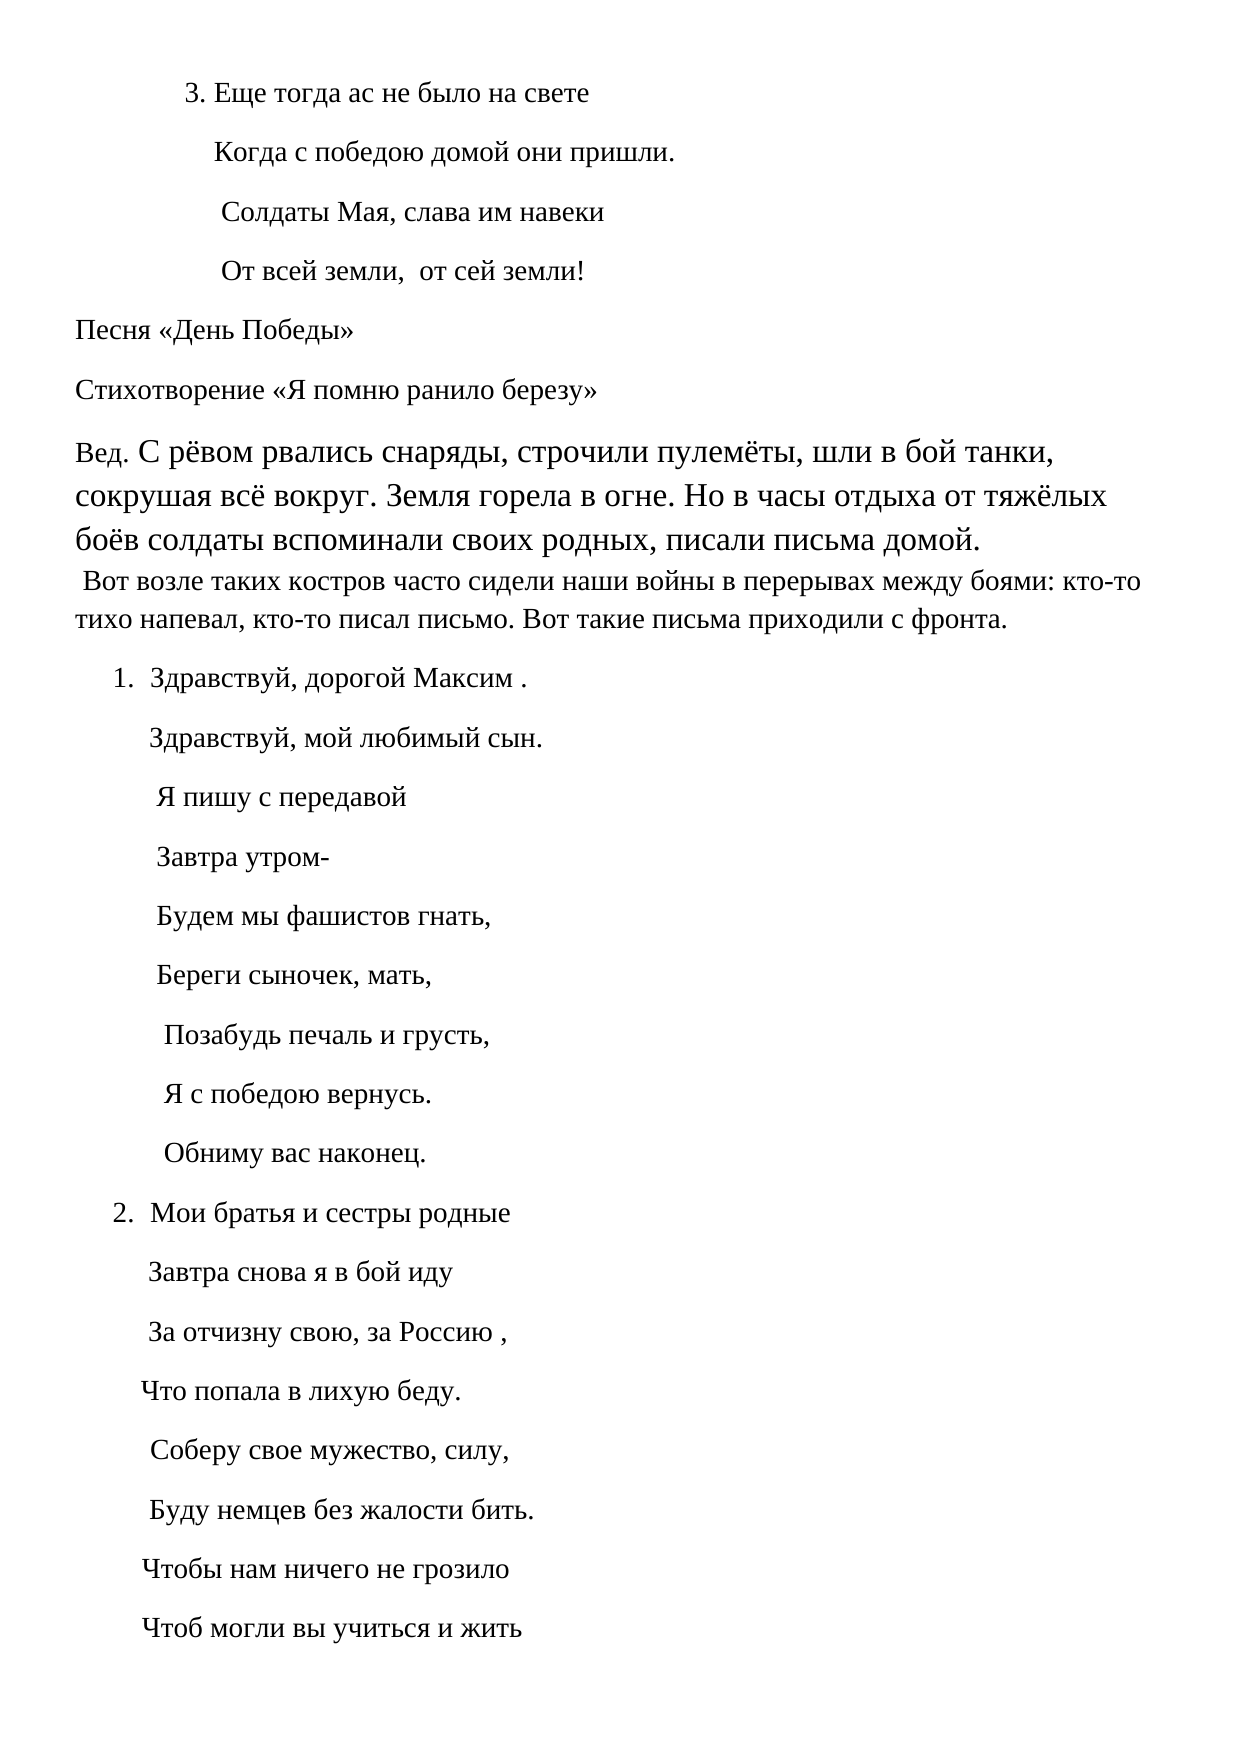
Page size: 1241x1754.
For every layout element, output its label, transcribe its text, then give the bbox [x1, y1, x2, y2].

text Береги сыночек, мать, [112, 957, 1165, 991]
text Чтоб могли вы учиться и жить [112, 1611, 1165, 1644]
list Соберу свое мужество, силу, [150, 1432, 1165, 1466]
text От всей земли, от сей земли! [75, 253, 1165, 287]
text Я пишу с передавой [112, 779, 1165, 813]
text Стихотворение «Я помню ранило березу» [75, 372, 1165, 405]
text Будем мы фашистов гнать, [112, 898, 1165, 932]
text Здравствуй, мой любимый сын. [112, 720, 1165, 753]
text Чтобы нам ничего не грозило [112, 1551, 1165, 1585]
text Буду немцев без жалости бить. [112, 1492, 1165, 1525]
text Завтра снова я в бой иду [75, 1254, 1165, 1288]
text Солдаты Мая, слава им навеки [75, 194, 1165, 227]
list Здравствуй, дорогой Максим . [112, 661, 1165, 694]
text 3. Еще тогда ас не было на свете [75, 75, 1165, 108]
text Когда с победою домой они пришли. [75, 134, 1165, 168]
text Обниму вас наконец. [112, 1136, 1165, 1169]
text За отчизну свою, за Россию , [75, 1314, 1165, 1347]
text Позабудь печаль и грусть, [112, 1017, 1165, 1050]
text Песня «День Победы» [75, 312, 1165, 346]
text Что попала в лихую беду. [75, 1373, 1165, 1407]
text Я с победою вернусь. [112, 1076, 1165, 1110]
list Мои братья и сестры родные [112, 1195, 1165, 1228]
text Вед. С рёвом рвались снаряды, строчили пулемёты, шли в бой танки, сокрушая всё вокруг. Земля горела в огне. Но в часы отдыха от тяжёлых боёв солдаты вспоминали своих родных, писали письма домой. Вот возле таких костров часто сидели наши войны в перерывах между боями: кто-то тихо напевал, кто-то писал письмо. Вот такие письма приходили с фронта. [75, 431, 1165, 635]
text Завтра утром- [112, 839, 1165, 872]
